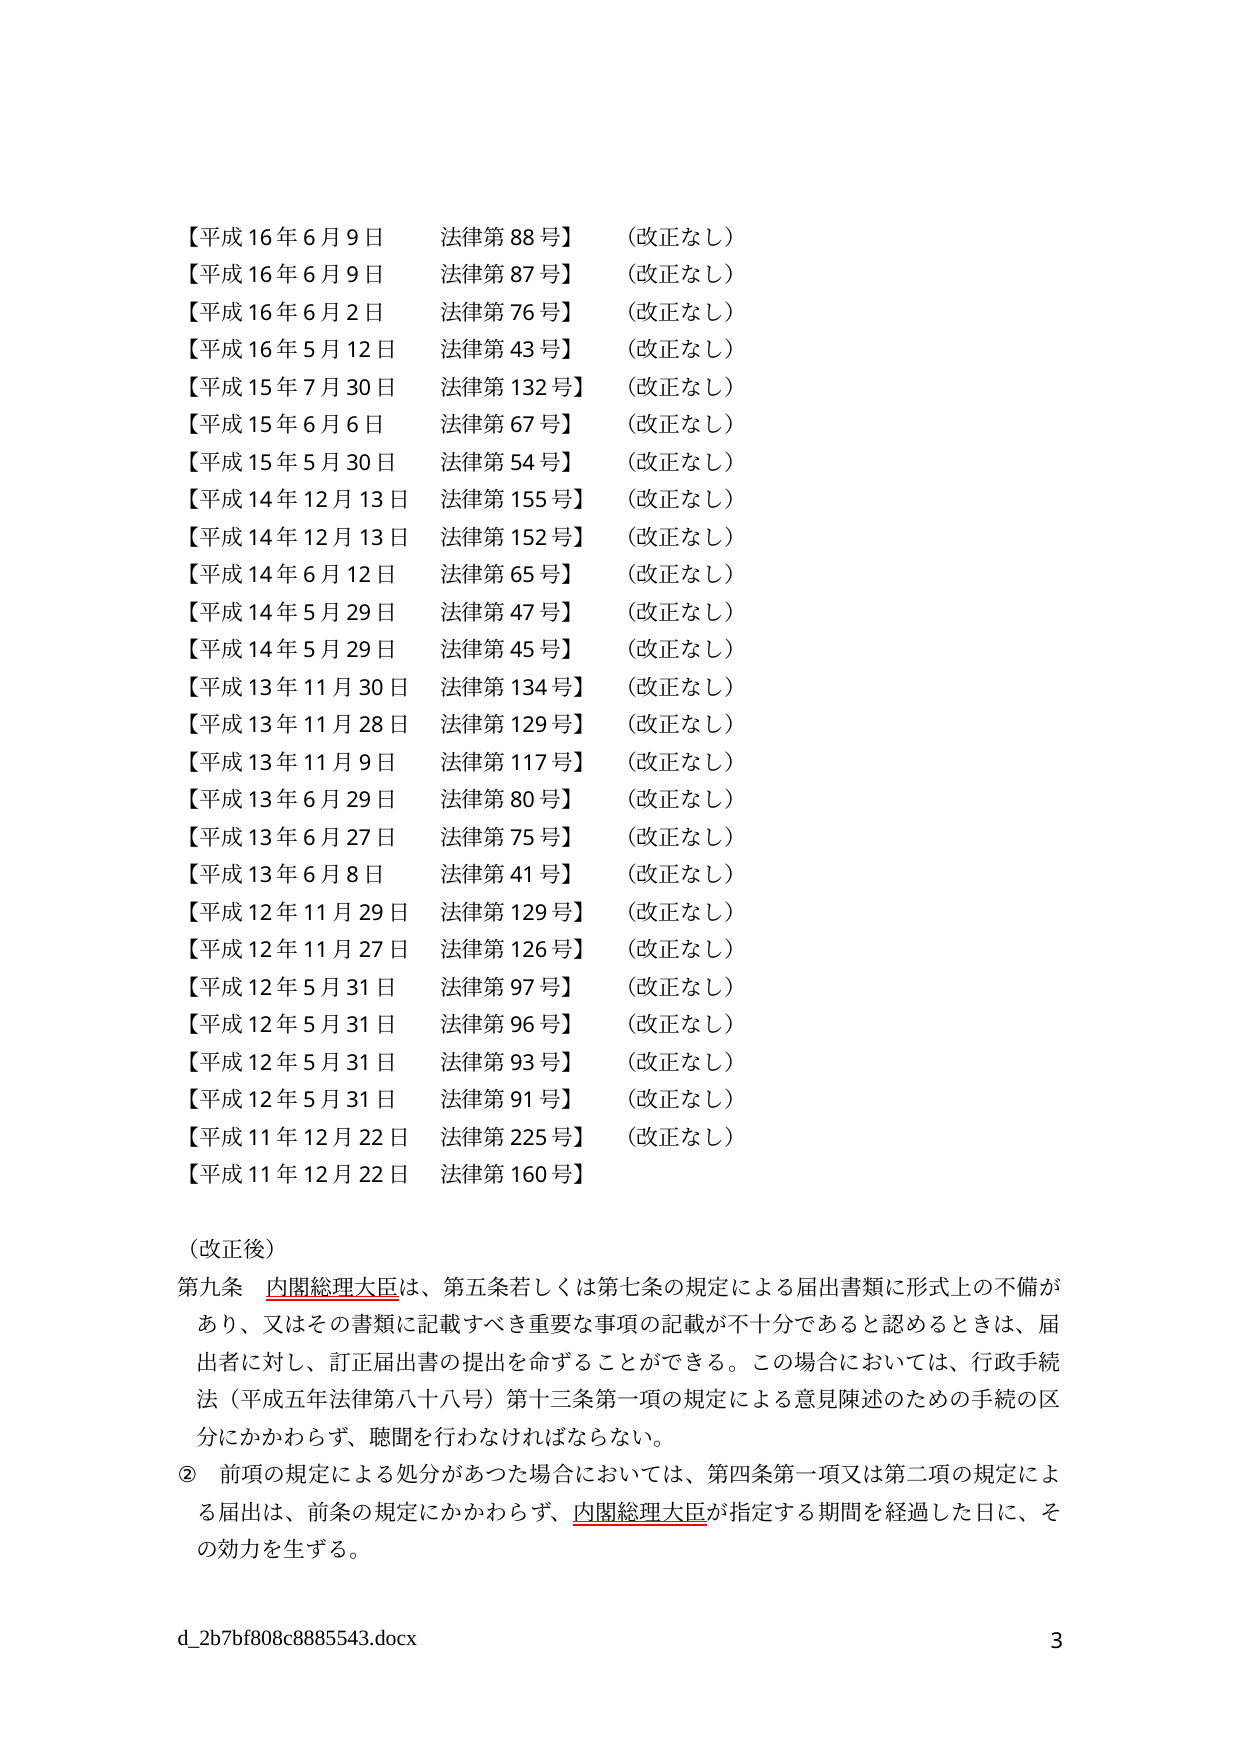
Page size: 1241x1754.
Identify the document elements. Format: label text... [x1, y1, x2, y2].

text 【平成13年11月9日 法律第117号】 （改正なし） [177, 742, 1063, 779]
text 【平成13年11月28日 法律第129号】 （改正なし） [177, 704, 1063, 742]
text 【平成12年5月31日 法律第93号】 （改正なし） [177, 1042, 1063, 1079]
text 【平成12年5月31日 法律第97号】 （改正なし） [177, 967, 1063, 1004]
text 【平成14年12月13日 法律第155号】 （改正なし） [177, 479, 1063, 517]
text 【平成12年11月27日 法律第126号】 （改正なし） [177, 929, 1063, 967]
text 【平成15年6月6日 法律第67号】 （改正なし） [177, 404, 1063, 442]
text 【平成16年5月12日 法律第43号】 （改正なし） [177, 329, 1063, 367]
text 【平成14年6月12日 法律第65号】 （改正なし） [177, 554, 1063, 592]
text 【平成12年5月31日 法律第91号】 （改正なし） [177, 1079, 1063, 1117]
text 【平成13年11月30日 法律第134号】 （改正なし） [177, 667, 1063, 704]
text 【平成11年12月22日 法律第160号】 [177, 1154, 1063, 1192]
text 【平成11年12月22日 法律第225号】 （改正なし） [177, 1117, 1063, 1154]
text 【平成13年6月29日 法律第80号】 （改正なし） [177, 779, 1063, 817]
text 【平成13年6月27日 法律第75号】 （改正なし） [177, 817, 1063, 854]
text 【平成12年11月29日 法律第129号】 （改正なし） [177, 892, 1063, 929]
text 【平成13年6月8日 法律第41号】 （改正なし） [177, 854, 1063, 892]
text 【平成16年6月9日 法律第87号】 （改正なし） [177, 254, 1063, 292]
text 【平成14年12月13日 法律第152号】 （改正なし） [177, 517, 1063, 554]
text ② 前項の規定による処分があつた場合においては、第四条第一項又は第二項の規定による届出は、前条の規定にかかわらず、内閣総理大臣が指定する期間を経過した日に、その効力を生ずる。 [177, 1454, 1063, 1567]
text （改正後） [177, 1229, 1063, 1267]
text 【平成12年5月31日 法律第96号】 （改正なし） [177, 1004, 1063, 1042]
text 【平成16年6月9日 法律第88号】 （改正なし） [177, 217, 1063, 254]
text 【平成16年6月2日 法律第76号】 （改正なし） [177, 292, 1063, 329]
text 【平成14年5月29日 法律第47号】 （改正なし） [177, 592, 1063, 629]
text 【平成14年5月29日 法律第45号】 （改正なし） [177, 629, 1063, 667]
text 【平成15年5月30日 法律第54号】 （改正なし） [177, 442, 1063, 479]
text 【平成15年7月30日 法律第132号】 （改正なし） [177, 367, 1063, 404]
text 第九条 内閣総理大臣は、第五条若しくは第七条の規定による届出書類に形式上の不備があり、又はその書類に記載すべき重要な事項の記載が不十分であると認めるときは、届出者に対し、訂正届出書の提出を命ずることができる。この場合においては、行政手続法（平成五年法律第八十八号）第十三条第一項の規定による意見陳述のための手続の区分にかかわらず、聴聞を行わなければならない。 [177, 1267, 1063, 1454]
